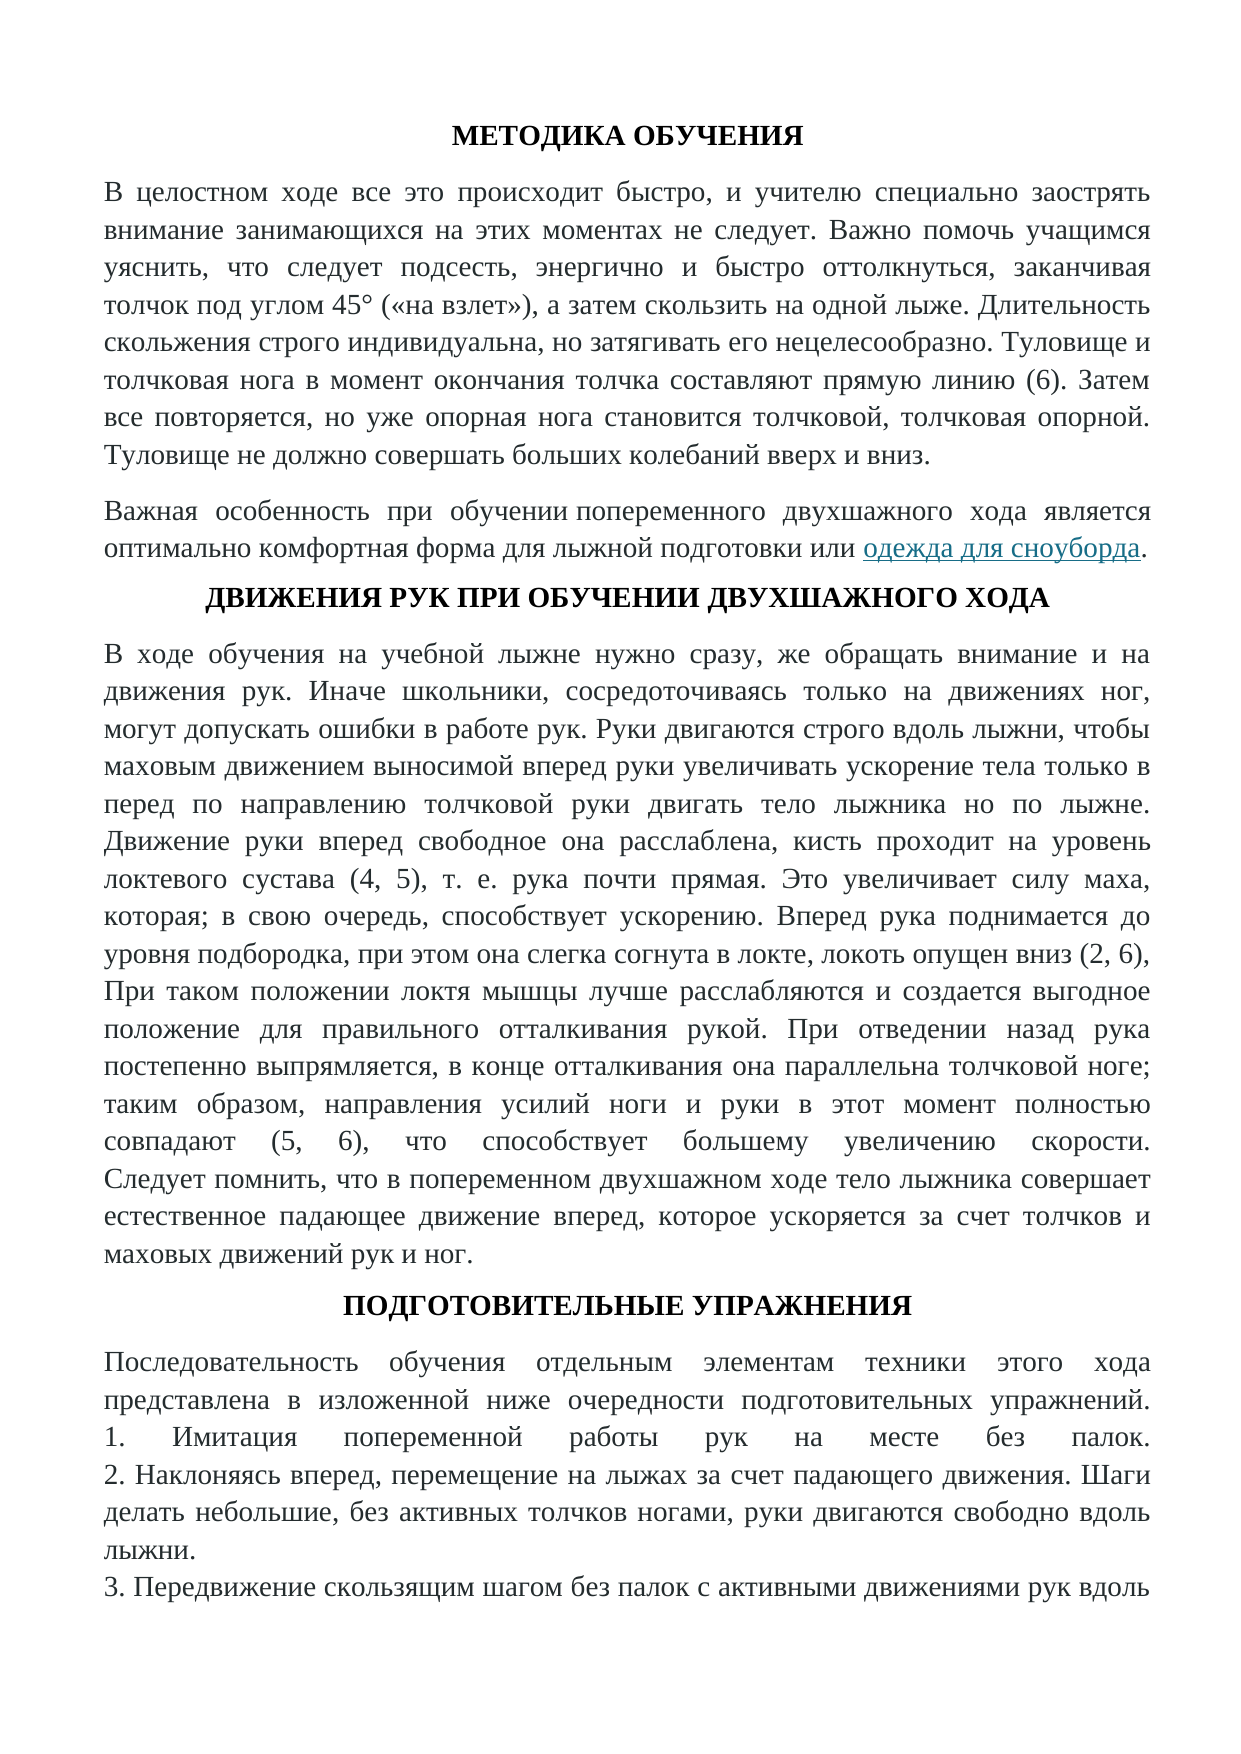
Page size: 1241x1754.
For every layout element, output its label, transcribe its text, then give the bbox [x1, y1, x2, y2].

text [103, 1341, 1152, 1603]
text ДВИЖЕНИЯ РУК ПРИ ОБУЧЕНИИ ДВУХШАЖНОГО ХОДА [119, 580, 1136, 613]
text МЕТОДИКА ОБУЧЕНИЯ [119, 118, 1136, 152]
text В ходе обучения на учебной лыжне нужно сразу, же обращать внимание и на движения рук. Иначе школьники, сосредоточиваясь только на движениях ног, могут допускать ошибки в работе рук. Руки двигаются строго вдоль лыжни, чтобы маховым движением выносимой вперед руки увеличивать ускорение тела только в перед по направлению толчковой руки двигать тело лыжника но по лыжне. Движение руки вперед свободное она расслаблена, кисть проходит на уровень локтевого сустава (4, 5), т. е. рука почти прямая. Это увеличивает силу маха, которая; в свою очередь, способствует ускорению. Вперед рука поднимается до уровня подбородка, при этом она слегка согнута в локте, локоть опущен вниз (2, 6), При таком положении локтя мышцы лучше расслабляются и создается выгодное положение для правильного отталкивания рукой. При отведении назад рука постепенно выпрямляется, в конце отталкивания она параллельна толчковой ноге; таким образом, направления усилий ноги и руки в этот момент полностью совпадают (5, 6), что способствует большему увеличению скорости. Следует помнить, что в попеременном двухшажном ходе тело лыжника совершает естественное падающее движение вперед, которое ускоряется за счет толчков и маховых движений рук и ног. [103, 632, 1152, 1269]
text В целостном ходе все это происходит быстро, и учителю специально заострять внимание занимающихся на этих моментах не следует. Важно помочь учащимся уяснить, что следует подсесть, энергично и быстро оттолкнуться, заканчивая толчок под углом 45° («на взлет»), а затем скользить на одной лыже. Длительность скольжения строго индивидуальна, но затягивать его нецелесообразно. Туловище и толчковая нога в момент окончания толчка составляют прямую линию (6). Затем все повторяется, но уже опорная нога становится толчковой, толчковая опорной. Туловище не должно совершать больших колебаний вверх и вниз. [103, 170, 1152, 470]
text Важная особенность при обучении попеременного двухшажного хода является оптимально комфортная форма для лыжной подготовки или одежда для сноуборда. [103, 489, 1152, 564]
text ПОДГОТОВИТЕЛЬНЫЕ УПРАЖНЕНИЯ [119, 1288, 1136, 1322]
